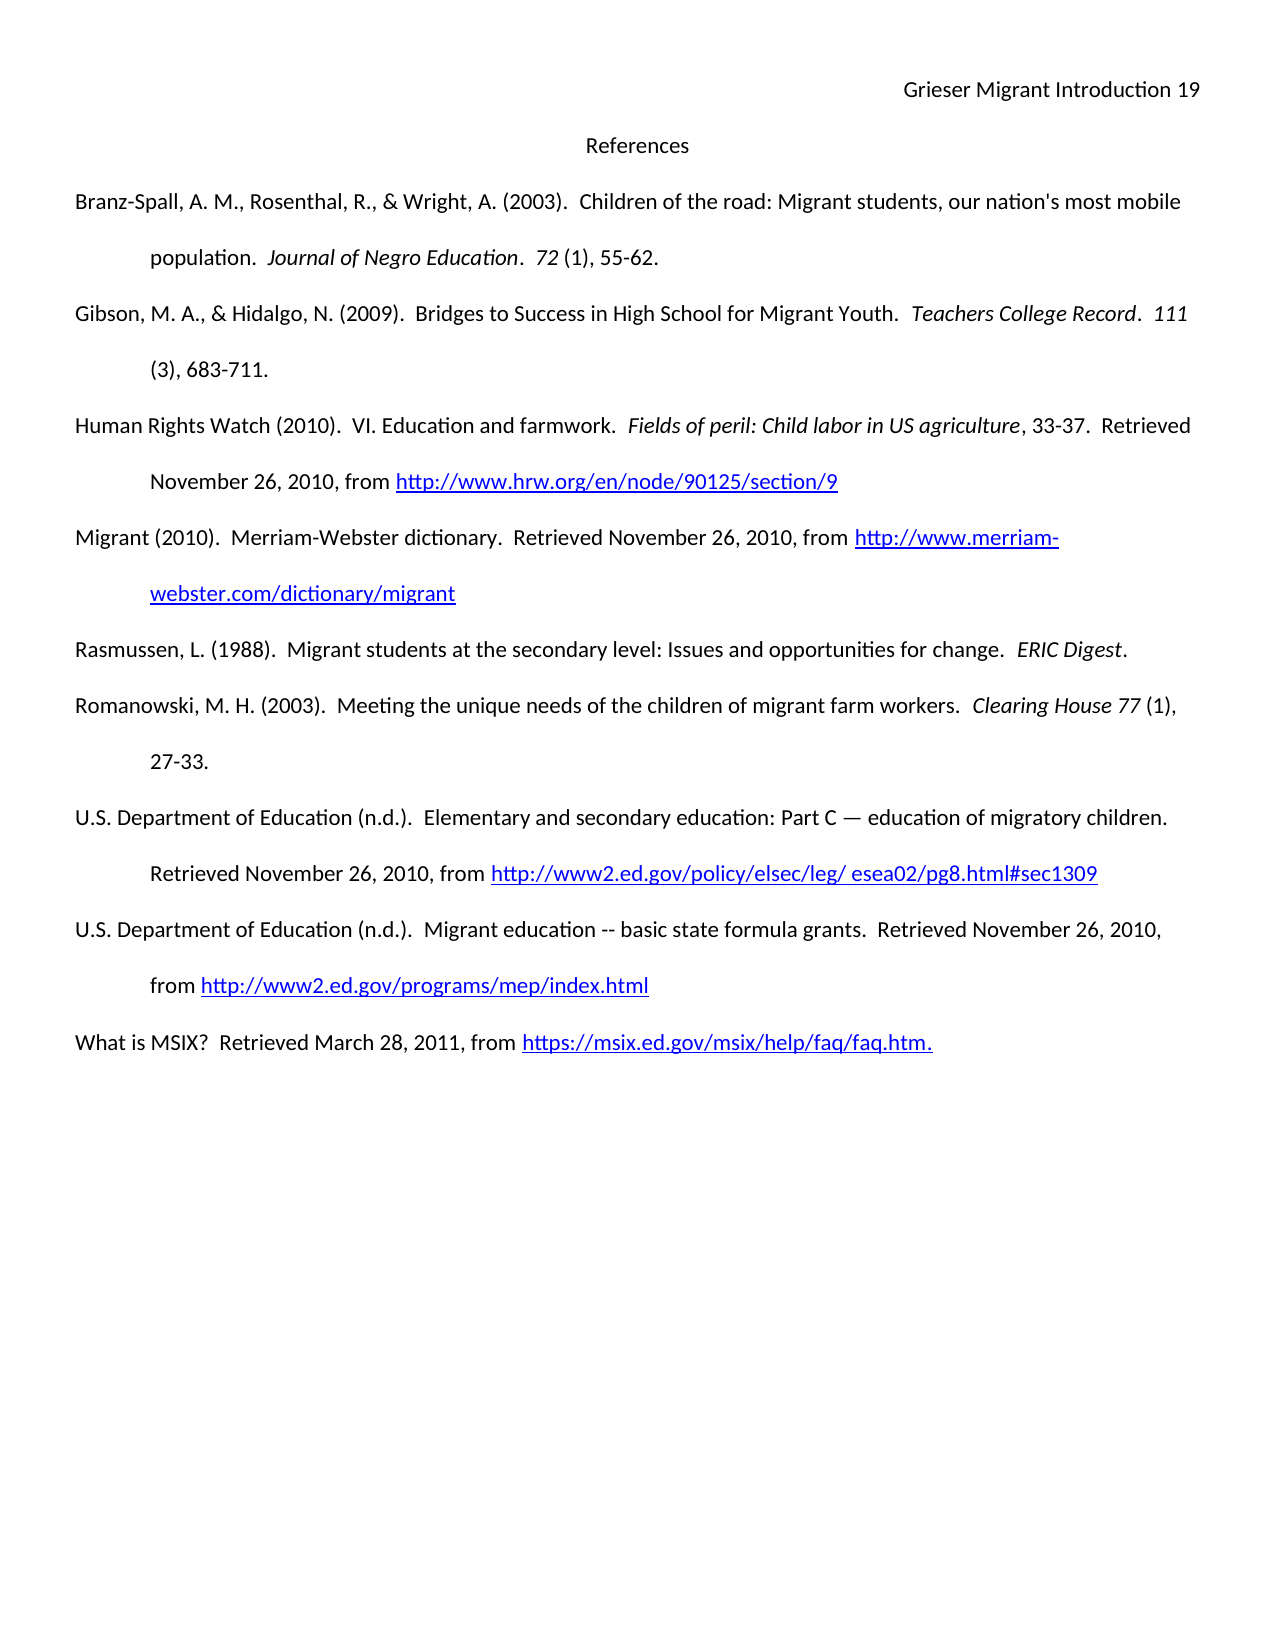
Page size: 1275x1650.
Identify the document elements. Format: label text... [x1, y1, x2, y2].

text U.S. Department of Education (n.d.). Migrant education -- basic state formula grants. Retrieved November 26, 2010, from http://www2.ed.gov/programs/mep/index.html [75, 916, 1200, 1000]
text References [75, 131, 1200, 159]
text Rasmussen, L. (1988). Migrant students at the secondary level: Issues and opportunities for change. ERIC Digest. [75, 635, 1200, 663]
text What is MSIX? Retrieved March 28, 2011, from https://msix.ed.gov/msix/help/faq/faq.htm. [75, 1028, 1200, 1056]
text Gibson, M. A., & Hidalgo, N. (2009). Bridges to Success in High School for Migrant Youth. Teachers College Record. 111 (3), 683-711. [75, 299, 1200, 383]
text Migrant (2010). Merriam-Webster dictionary. Retrieved November 26, 2010, from http://www.merriam-webster.com/dictionary/migrant [75, 523, 1200, 607]
text Human Rights Watch (2010). VI. Education and farmwork. Fields of peril: Child labor in US agriculture, 33-37. Retrieved November 26, 2010, from http://www.hrw.org/en/node/90125/section/9 [75, 411, 1200, 495]
text Romanowski, M. H. (2003). Meeting the unique needs of the children of migrant farm workers. Clearing House 77 (1), 27-33. [75, 691, 1200, 776]
text U.S. Department of Education (n.d.). Elementary and secondary education: Part C — education of migratory children. Retrieved November 26, 2010, from http://www2.ed.gov/policy/elsec/leg/ esea02/pg8.html#sec1309 [75, 803, 1200, 888]
text Branz-Spall, A. M., Rosenthal, R., & Wright, A. (2003). Children of the road: Migrant students, our nation's most mobile population. Journal of Negro Education. 72 (1), 55-62. [75, 187, 1200, 271]
